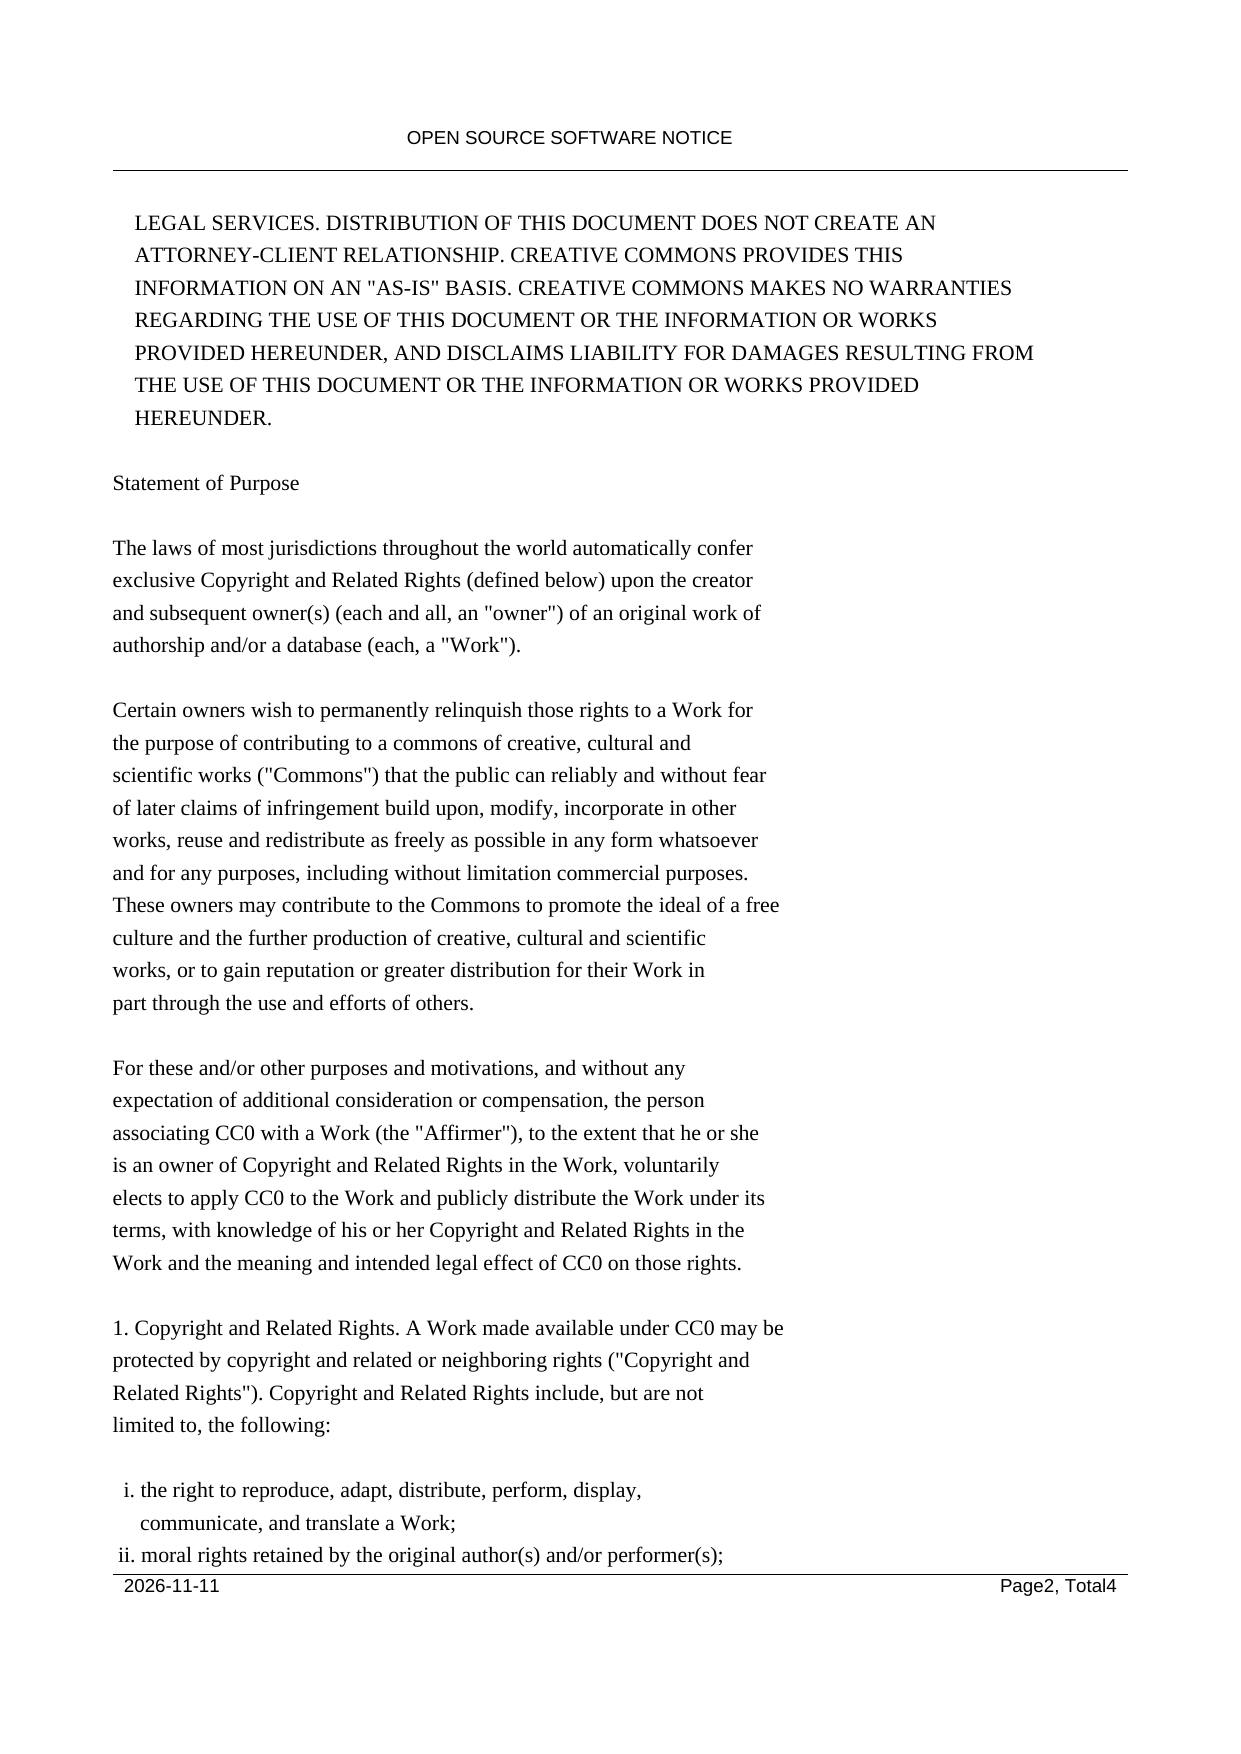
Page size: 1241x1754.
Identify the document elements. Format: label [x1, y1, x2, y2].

text [112, 206, 1128, 1571]
